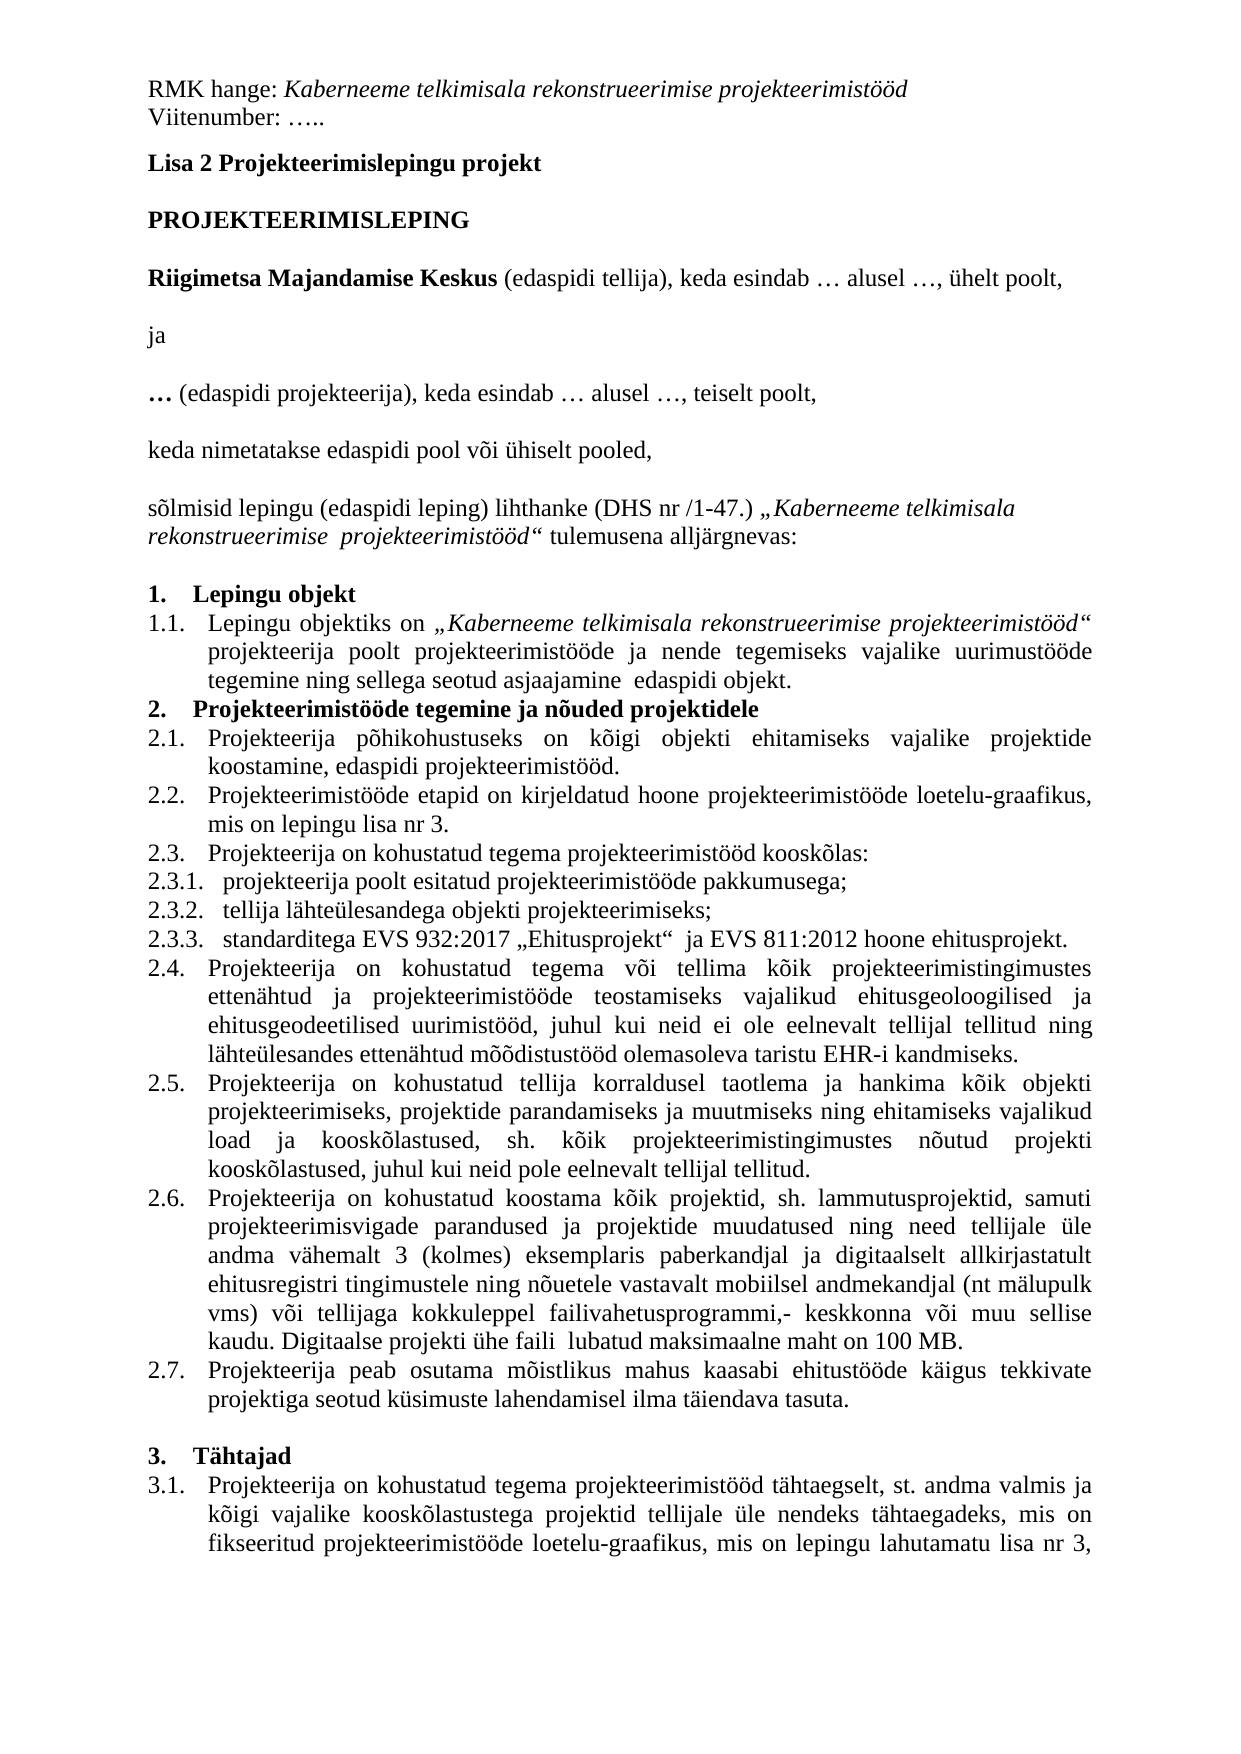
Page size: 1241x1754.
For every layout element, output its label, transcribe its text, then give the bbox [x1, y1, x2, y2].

text Projekteerimistööde tegemine ja nõuded projektidele [148, 694, 1093, 723]
text Projekteerija on kohustatud tegema või tellima kõik projekteerimistingimustes ettenähtud ja projekteerimistööde teostamiseks vajalikud ehitusgeoloogilised ja ehitusgeodeetilised uurimistööd, juhul kui neid ei ole eelnevalt tellijal tellitud ning lähteülesandes ettenähtud mõõdistustööd olemasoleva taristu EHR-i kandmiseks. [148, 953, 1093, 1068]
title Lisa 2 Projekteerimislepingu projekt [148, 148, 1093, 176]
text Projekteerija on kohustatud tellija korraldusel taotlema ja hankima kõik objekti projekteerimiseks, projektide parandamiseks ja muutmiseks ning ehitamiseks vajalikud load ja kooskõlastused, sh. kõik projekteerimistingimustes nõutud projekti kooskõlastused, juhul kui neid pole eelnevalt tellijal tellitud. [148, 1068, 1093, 1183]
text Lepingu objektiks on „Kaberneeme telkimisala rekonstrueerimise projekteerimistööd“ projekteerija poolt projekteerimistööde ja nende tegemiseks vajalike uurimustööde tegemine ning sellega seotud asjaajamine edaspidi objekt. [148, 608, 1093, 694]
text Projekteerija peab osutama mõistlikus mahus kaasabi ehitustööde käigus tekkivate projektiga seotud küsimuste lahendamisel ilma täiendava tasuta. [148, 1355, 1093, 1413]
text projekteerija poolt esitatud projekteerimistööde pakkumusega; [148, 866, 1093, 895]
text Riigimetsa Majandamise Keskus (edaspidi tellija), keda esindab … alusel …, ühelt poolt, [148, 263, 1093, 291]
text Projekteerija on kohustatud tegema projekteerimistööd kooskõlas: [148, 838, 1093, 866]
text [148, 1470, 1093, 1556]
text … (edaspidi projekteerija), keda esindab … alusel …, teiselt poolt, [148, 378, 1093, 406]
text sõlmisid lepingu (edaspidi leping) (DHS nr /1-47.) „Kaberneeme telkimisala rekonstrueerimise projekteerimistööd“ tulemusena alljärgnevas: [148, 493, 1093, 550]
text Tähtajad [148, 1441, 1093, 1470]
text Projekteerimistööde etapid on kirjeldatud hoone projekteerimistööde loetelu-graafikus, mis on lepingu lisa nr 3. [148, 780, 1093, 838]
text standarditega EVS 932:2017 „Ehitusprojekt“ ja EVS 811:2012 hoone ehitusprojekt. [148, 924, 1093, 953]
text Lepingu objekt [148, 579, 1093, 608]
text ja [148, 320, 1093, 349]
text tellija lähteülesandega objekti projekteerimiseks; [148, 895, 1093, 924]
text Projekteerija põhikohustuseks on kõigi objekti ehitamiseks vajalike projektide koostamine, edaspidi projekteerimistööd. [148, 723, 1093, 780]
title PROJEKTEERIMISLEPING [148, 205, 1093, 234]
text keda nimetatakse edaspidi pool või ühiselt pooled, [148, 435, 1093, 464]
text Projekteerija on kohustatud koostama kõik projektid, sh. lammutusprojektid, samuti projekteerimisvigade parandused ja projektide muudatused ning need tellijale üle andma vähemalt 3 (kolmes) eksemplaris paberkandjal ja digitaalselt allkirjastatult ehitusregistri tingimustele ning nõuetele vastavalt mobiilsel andmekandjal (nt mälupulk vms) või tellijaga kokkuleppel failivahetusprogrammi,- keskkonna või muu sellise kaudu. Digitaalse projekti ühe faili lubatud maksimaalne maht on 100 MB. [148, 1183, 1093, 1355]
